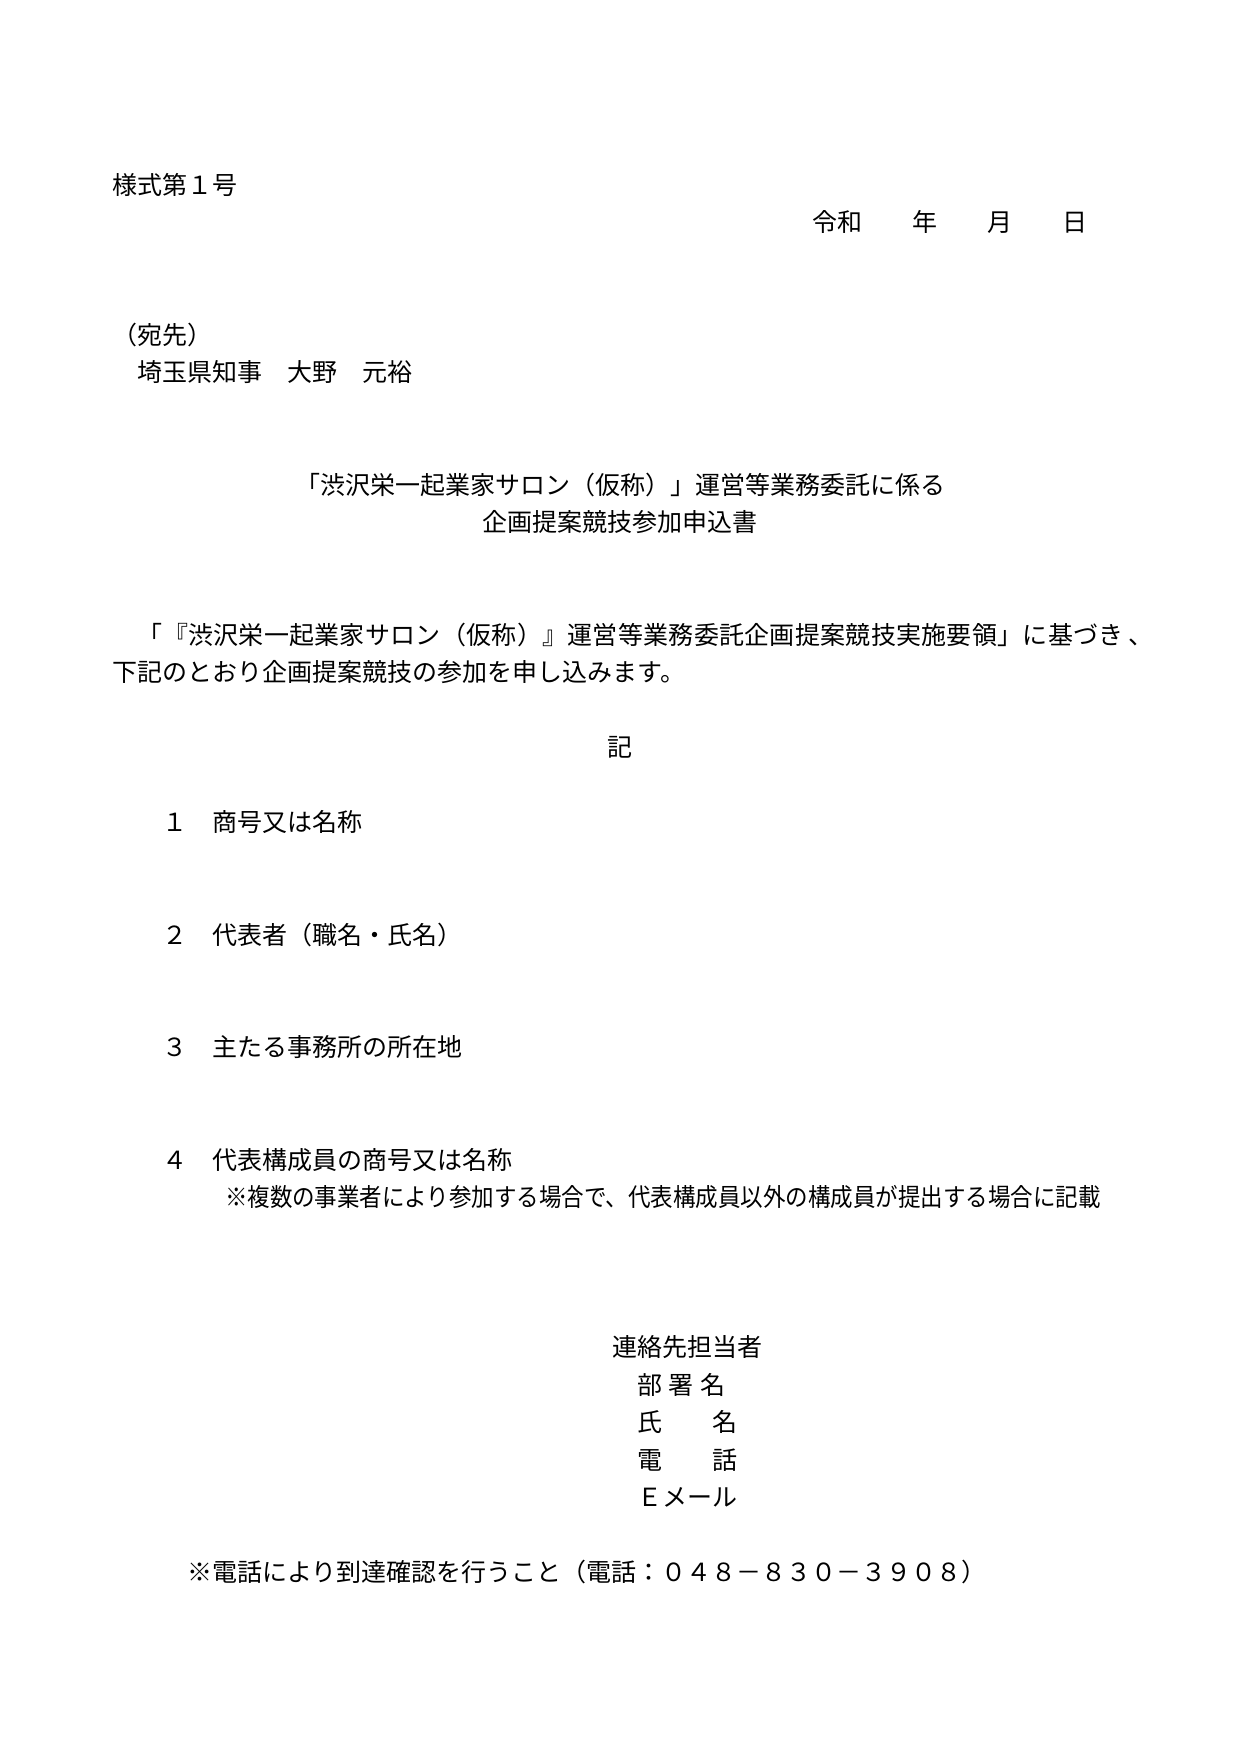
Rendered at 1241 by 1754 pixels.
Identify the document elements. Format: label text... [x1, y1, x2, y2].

text １ 商号又は名称 [112, 802, 1128, 839]
text 令和 年 月 日 [112, 202, 1128, 239]
text Ｅメール [112, 1477, 1128, 1514]
text ４ 代表構成員の商号又は名称 [112, 1139, 1128, 1177]
text ３ 主たる事務所の所在地 [112, 1027, 1128, 1064]
text 「『渋沢栄一起業家サロン（仮称）』運営等業務委託企画提案競技実施要領」に基づき、下記のとおり企画提案競技の参加を申し込みます。 [112, 614, 1128, 689]
text 「渋沢栄一起業家サロン（仮称）」運営等業務委託に係る [112, 464, 1128, 502]
text ※複数の事業者により参加する場合で、代表構成員以外の構成員が提出する場合に記載 [112, 1177, 1128, 1214]
text 埼玉県知事 大野 元裕 [112, 352, 1128, 389]
text ※電話により到達確認を行うこと（電話：０４８－８３０－３９０８） [112, 1552, 1128, 1589]
text 連絡先担当者 [112, 1327, 1128, 1364]
text ２ 代表者（職名・氏名） [112, 914, 1128, 952]
text 部署名 [112, 1364, 1128, 1402]
text 電 話 [112, 1439, 1128, 1477]
text 氏 名 [112, 1402, 1128, 1439]
text 様式第１号 [112, 164, 1128, 202]
text 記 [112, 727, 1128, 764]
text 企画提案競技参加申込書 [112, 502, 1128, 539]
text （宛先） [112, 314, 1128, 352]
